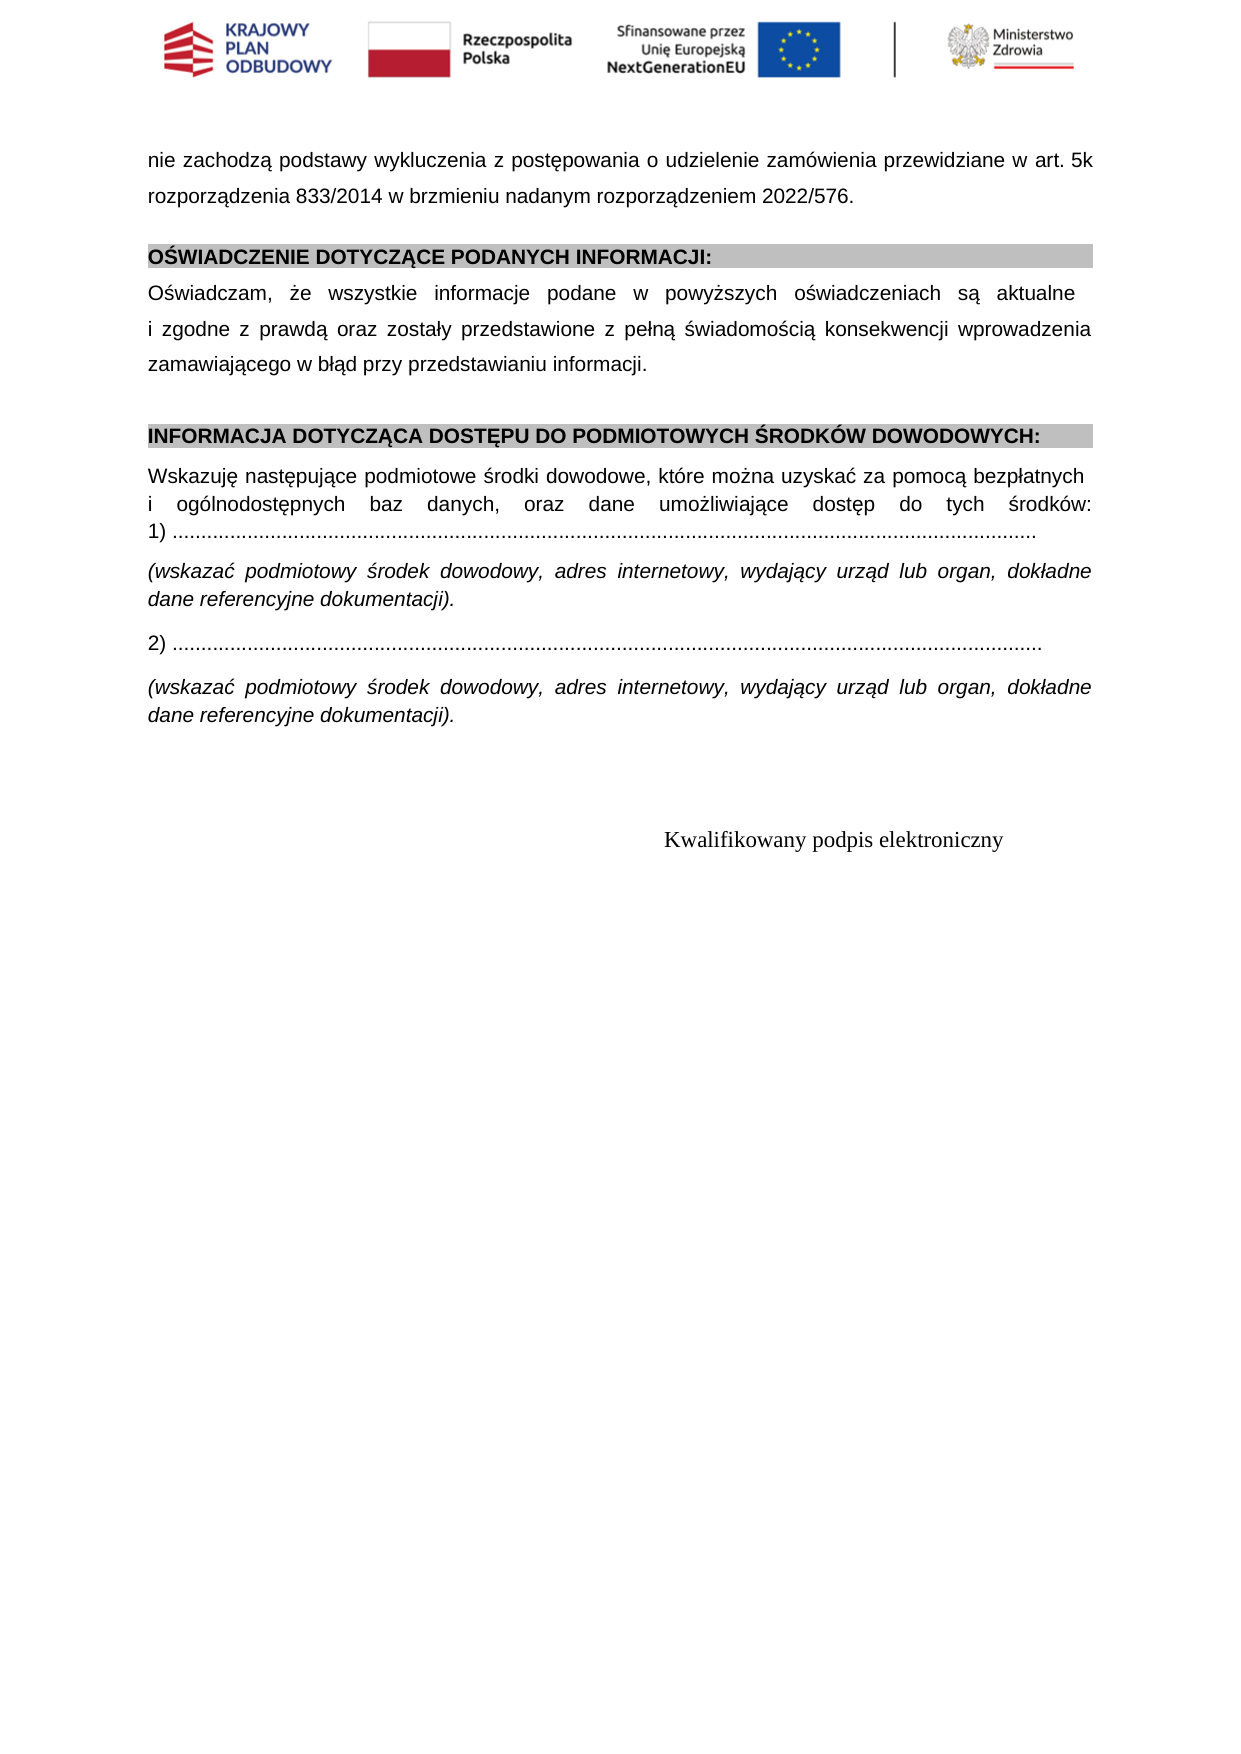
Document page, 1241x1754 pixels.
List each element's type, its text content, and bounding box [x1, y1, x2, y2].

text (wskazać podmiotowy środek dowodowy, adres internetowy, wydający urząd lub organ, dokładne dane referencyjne dokumentacji). [148, 559, 1093, 611]
text Oświadczam, że wszystkie informacje podane w powyższych oświadczeniach są aktualne i zgodne z prawdą oraz zostały przedstawione z pełną świadomością konsekwencji wprowadzenia zamawiającego w błąd przy przedstawianiu informacji. [148, 280, 1093, 376]
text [148, 148, 1093, 207]
picture [147, 0, 1093, 94]
text INFORMACJA DOTYCZĄCA DOSTĘPU DO PODMIOTOWYCH ŚRODKÓW DOWODOWYCH: [148, 424, 1093, 448]
text Wskazuję następujące podmiotowe środki dowodowe, które można uzyskać za pomocą bezpłatnych i ogólnodostępnych baz danych, oraz dane umożliwiające dostęp do tych środków: 1) ...................................................................................................................................................... [148, 464, 1093, 543]
text OŚWIADCZENIE DOTYCZĄCE PODANYCH INFORMACJI: [148, 244, 1093, 268]
text (wskazać podmiotowy środek dowodowy, adres internetowy, wydający urząd lub organ, dokładne dane referencyjne dokumentacji). [148, 675, 1093, 726]
text Kwalifikowany podpis elektroniczny [148, 826, 1093, 852]
text 2) ....................................................................................................................................................... [148, 631, 1093, 655]
